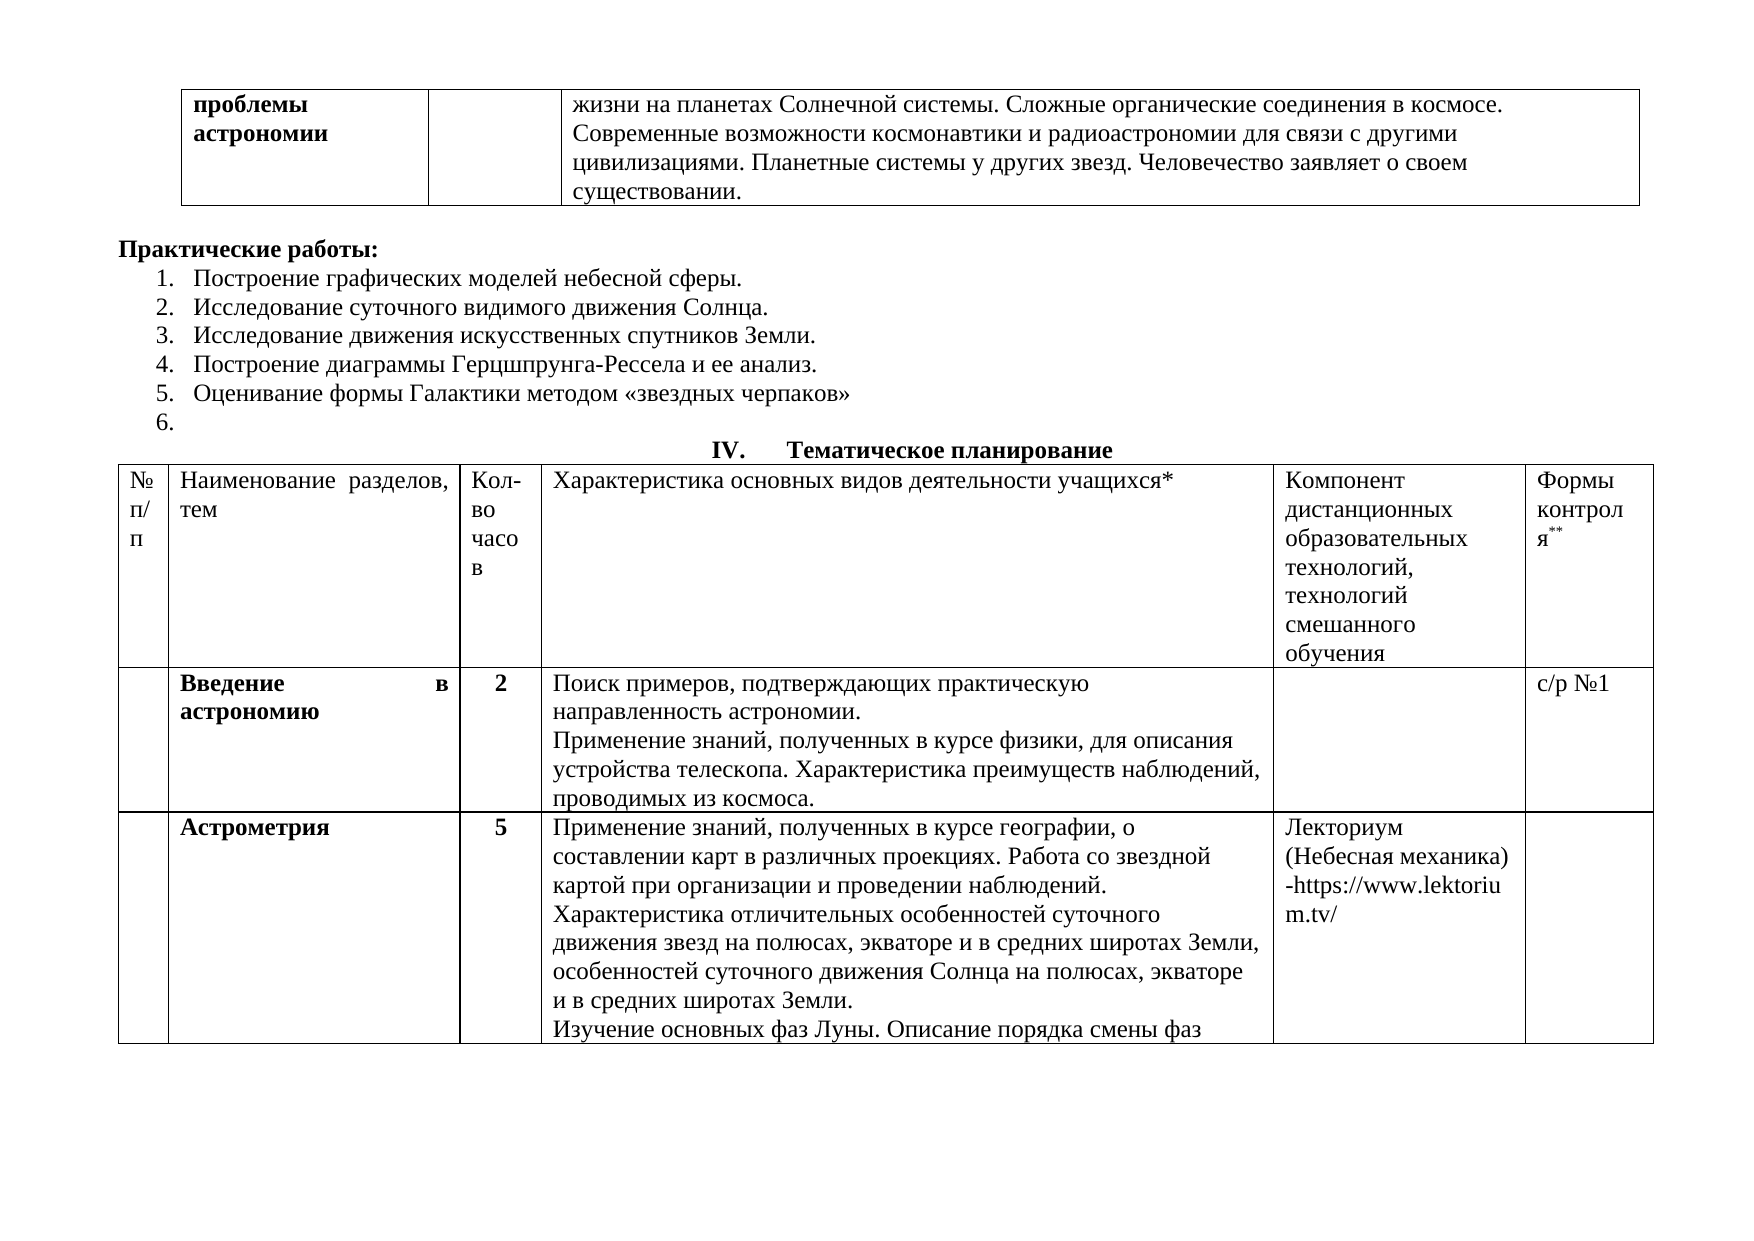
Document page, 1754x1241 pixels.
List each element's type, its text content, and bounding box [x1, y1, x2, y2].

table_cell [182, 90, 428, 204]
list Исследование движения искусственных спутников Земли. [156, 321, 1668, 349]
table_header № п/п [119, 465, 168, 667]
table_cell 5 [461, 813, 541, 1042]
list Тематическое планирование [156, 436, 1668, 464]
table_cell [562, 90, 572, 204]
list Построение графических моделей небесной сферы. [156, 263, 1668, 292]
table_cell с/р №1 [1526, 668, 1653, 811]
table_header Характеристика основных видов деятельности учащихся* [542, 465, 1273, 667]
table_header Формы контроля** [1526, 465, 1653, 667]
table_cell [1526, 813, 1653, 1042]
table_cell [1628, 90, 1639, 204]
list Оценивание формы Галактики методом «звездных черпаков» [156, 378, 1668, 407]
list Построение диаграммы Герцшпрунга-Рессела и ее анализ. [156, 349, 1668, 378]
table_cell Поиск примеров, подтверждающих практическую направленность астрономии. Применение знаний, полученных в курсе физики, для описания устройства телескопа. Характеристика преимуществ наблюдений, проводимых из космоса. [542, 668, 1273, 811]
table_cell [1274, 813, 1525, 1042]
list Исследование суточного видимого движения Солнца. [156, 292, 1668, 321]
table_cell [542, 813, 1273, 1042]
table_header Наименование разделов, тем [169, 465, 459, 667]
table_cell [119, 813, 168, 1042]
table_header Кол-во часов [461, 465, 541, 667]
table_cell Введение в астрономию [169, 668, 459, 811]
table_header Компонент дистанционных образовательных технологий, технологий смешанного обучения [1274, 465, 1525, 667]
table_cell [119, 668, 168, 811]
table_cell 2 [461, 668, 541, 811]
table_cell Астрометрия [169, 813, 459, 1042]
table_cell 3 [429, 90, 561, 204]
text Практические работы: [118, 234, 1668, 263]
table_cell [1274, 668, 1525, 811]
